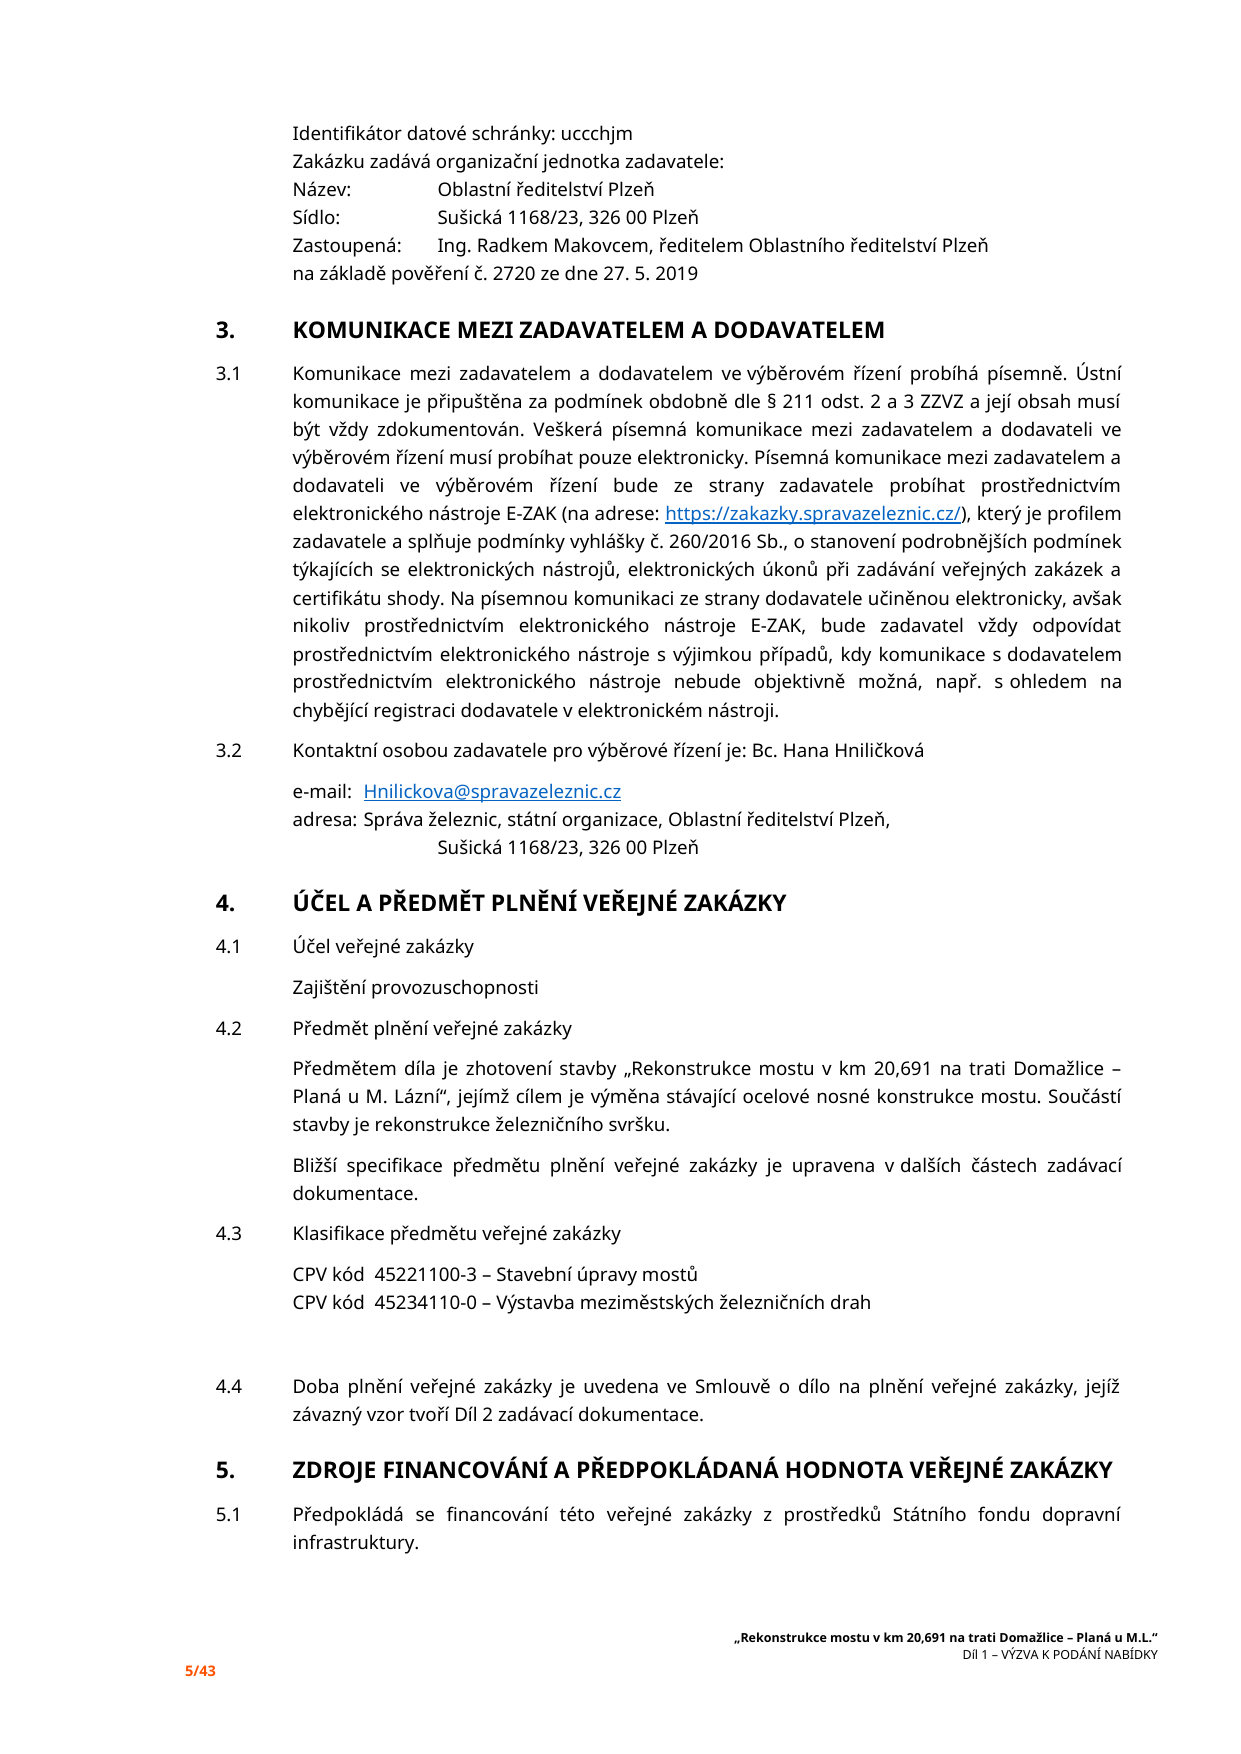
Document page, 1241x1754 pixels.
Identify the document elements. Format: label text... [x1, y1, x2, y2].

list Identifikátor datové schránky: uccchjm [292, 121, 1122, 146]
text Kontaktní osobou zadavatele pro výběrové řízení je: Bc. Hana Hniličková [216, 737, 1122, 763]
text ZDROJE FINANCOVÁNÍ A PŘEDPOKLÁDANÁ HODNOTA VEŘEJNÉ ZAKÁZKY [216, 1454, 1122, 1485]
text Doba plnění veřejné zakázky je uvedena ve Smlouvě o dílo na plnění veřejné zakázky, jejíž závazný vzor tvoří Díl 2 zadávací dokumentace. [216, 1373, 1122, 1427]
text Účel veřejné zakázky [216, 934, 1122, 959]
text Předmět plnění veřejné zakázky [216, 1015, 1122, 1040]
text Předmětem díla je zhotovení stavby „Rekonstrukce mostu v km 20,691 na trati Domažlice – Planá u M. Lázní“, jejímž cílem je výměna stávající ocelové nosné konstrukce mostu. Součástí stavby je rekonstrukce železničního svršku. [292, 1055, 1122, 1137]
list Zakázku zadává organizační jednotka zadavatele: [292, 149, 1122, 174]
text Zajištění provozuschopnosti [292, 974, 1122, 1000]
text e-mail: Hnilickova@spravazeleznic.cz [292, 778, 1122, 803]
list Název: Oblastní ředitelství Plzeň [292, 177, 1122, 202]
list Sídlo: Sušická 1168/23, 326 00 Plzeň [292, 205, 1122, 230]
text KOMUNIKACE MEZI ZADAVATELEM a DODAVATELEM [216, 314, 1122, 345]
list na základě pověření č. 2720 ze dne 27. 5. 2019 [292, 261, 1122, 286]
list Zastoupená: Ing. Radkem Makovcem, ředitelem Oblastního ředitelství Plzeň [292, 233, 1122, 258]
text Předpokládá se financování této veřejné zakázky z prostředků Státního fondu dopravní infrastruktury. [216, 1501, 1122, 1554]
text Sušická 1168/23, 326 00 Plzeň [366, 834, 1122, 859]
text Bližší specifikace předmětu plnění veřejné zakázky je upravena v dalších částech zadávací dokumentace. [292, 1152, 1122, 1206]
text Klasifikace předmětu veřejné zakázky [216, 1221, 1122, 1246]
text CPV kód 45221100-3 – Stavební úpravy mostů [292, 1261, 1122, 1287]
text adresa: Správa železnic, státní organizace, Oblastní ředitelství Plzeň, [292, 806, 1122, 831]
text Komunikace mezi zadavatelem a dodavatelem ve výběrovém řízení probíhá písemně. Ústní komunikace je připuštěna za podmínek obdobně dle § 211 odst. 2 a 3 ZZVZ a její obsah musí být vždy zdokumentován. Veškerá písemná komunikace mezi zadavatelem a dodavateli ve výběrovém řízení musí probíhat pouze elektronicky. Písemná komunikace mezi zadavatelem a dodavateli ve výběrovém řízení bude ze strany zadavatele probíhat prostřednictvím elektronického nástroje E-ZAK (na adrese: https://zakazky.spravazeleznic.cz/), který je profilem zadavatele a splňuje podmínky vyhlášky č. 260/2016 Sb., o stanovení podrobnějších podmínek týkajících se elektronických nástrojů, elektronických úkonů při zadávání veřejných zakázek a certifikátu shody. Na písemnou komunikaci ze strany dodavatele učiněnou elektronicky, avšak nikoliv prostřednictvím elektronického nástroje E-ZAK, bude zadavatel vždy odpovídat prostřednictvím elektronického nástroje s výjimkou případů, kdy komunikace s dodavatelem prostřednictvím elektronického nástroje nebude objektivně možná, např. s ohledem na chybějící registraci dodavatele v elektronickém nástroji. [216, 361, 1122, 722]
text CPV kód 45234110-0 – Výstavba meziměstských železničních drah [292, 1289, 1122, 1314]
text ÚČEL A PŘEDMĚT PLNĚNÍ VEŘEJNÉ ZAKÁZKY [216, 887, 1122, 918]
